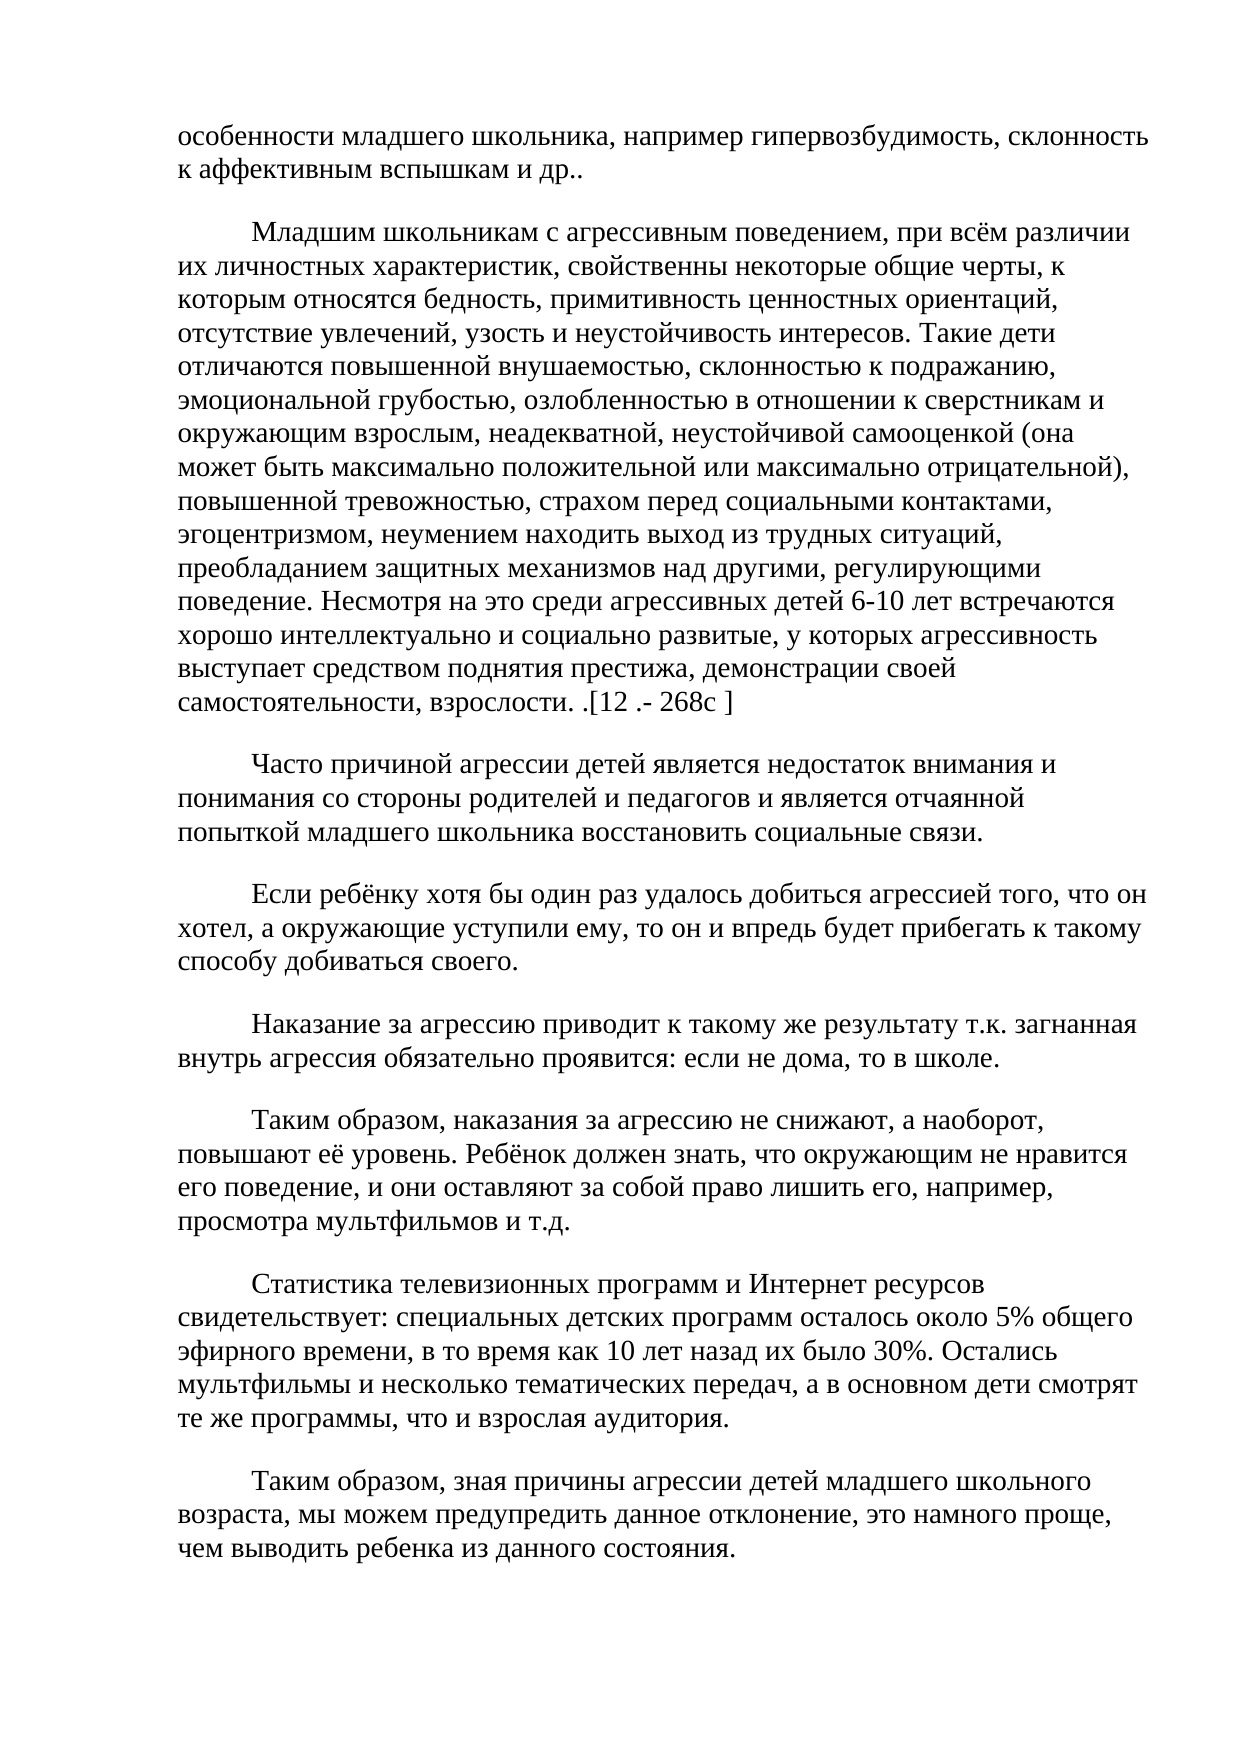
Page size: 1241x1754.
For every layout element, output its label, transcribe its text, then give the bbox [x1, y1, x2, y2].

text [177, 118, 1152, 185]
text Статистика телевизионных программ и Интернет ресурсов свидетельствует: специальных детских программ осталось около 5% общего эфирного времени, в то время как 10 лет назад их было 30%. Остались мультфильмы и несколько тематических передач, а в основном дети смотрят те же программы, что и взрослая аудитория. [177, 1266, 1152, 1433]
text Если ребёнку хотя бы один раз удалось добиться агрессией того, что он хотел, а окружающие уступили ему, то он и впредь будет прибегать к такому способу добиваться своего. [177, 876, 1152, 977]
text Таким образом, зная причины агрессии детей младшего школьного возраста, мы можем предупредить данное отклонение, это намного проще, чем выводить ребенка из данного состояния. [177, 1463, 1152, 1563]
text Таким образом, наказания за агрессию не снижают, а наоборот, повышают её уровень. Ребёнок должен знать, что окружающим не нравится его поведение, и они оставляют за собой право лишить его, например, просмотра мультфильмов и т.д. [177, 1102, 1152, 1237]
text Наказание за агрессию приводит к такому же результату т.к. загнанная внутрь агрессия обязательно проявится: если не дома, то в школе. [177, 1006, 1152, 1073]
text Часто причиной агрессии детей является недостаток внимания и понимания со стороны родителей и педагогов и является отчаянной попыткой младшего школьника восстановить социальные связи. [177, 747, 1152, 847]
text Младшим школьникам с агрессивным поведением, при всём различии их личностных характеристик, свойственны некоторые общие черты, к которым относятся бедность, примитивность ценностных ориентаций, отсутствие увлечений, узость и неустойчивость интересов. Такие дети отличаются повышенной внушаемостью, склонностью к подражанию, эмоциональной грубостью, озлобленностью в отношении к сверстникам и окружающим взрослым, неадекватной, неустойчивой самооценкой (она может быть максимально положительной или максимально отрицательной), повышенной тревожностью, страхом перед социальными контактами, эгоцентризмом, неумением находить выход из трудных ситуаций, преобладанием защитных механизмов над другими, регулирующими поведение. Несмотря на это среди агрессивных детей 6-10 лет встречаются хорошо интеллектуально и социально развитые, у которых агрессивность выступает средством поднятия престижа, демонстрации своей самостоятельности, взрослости. .[12 .- 268с ] [177, 214, 1152, 717]
